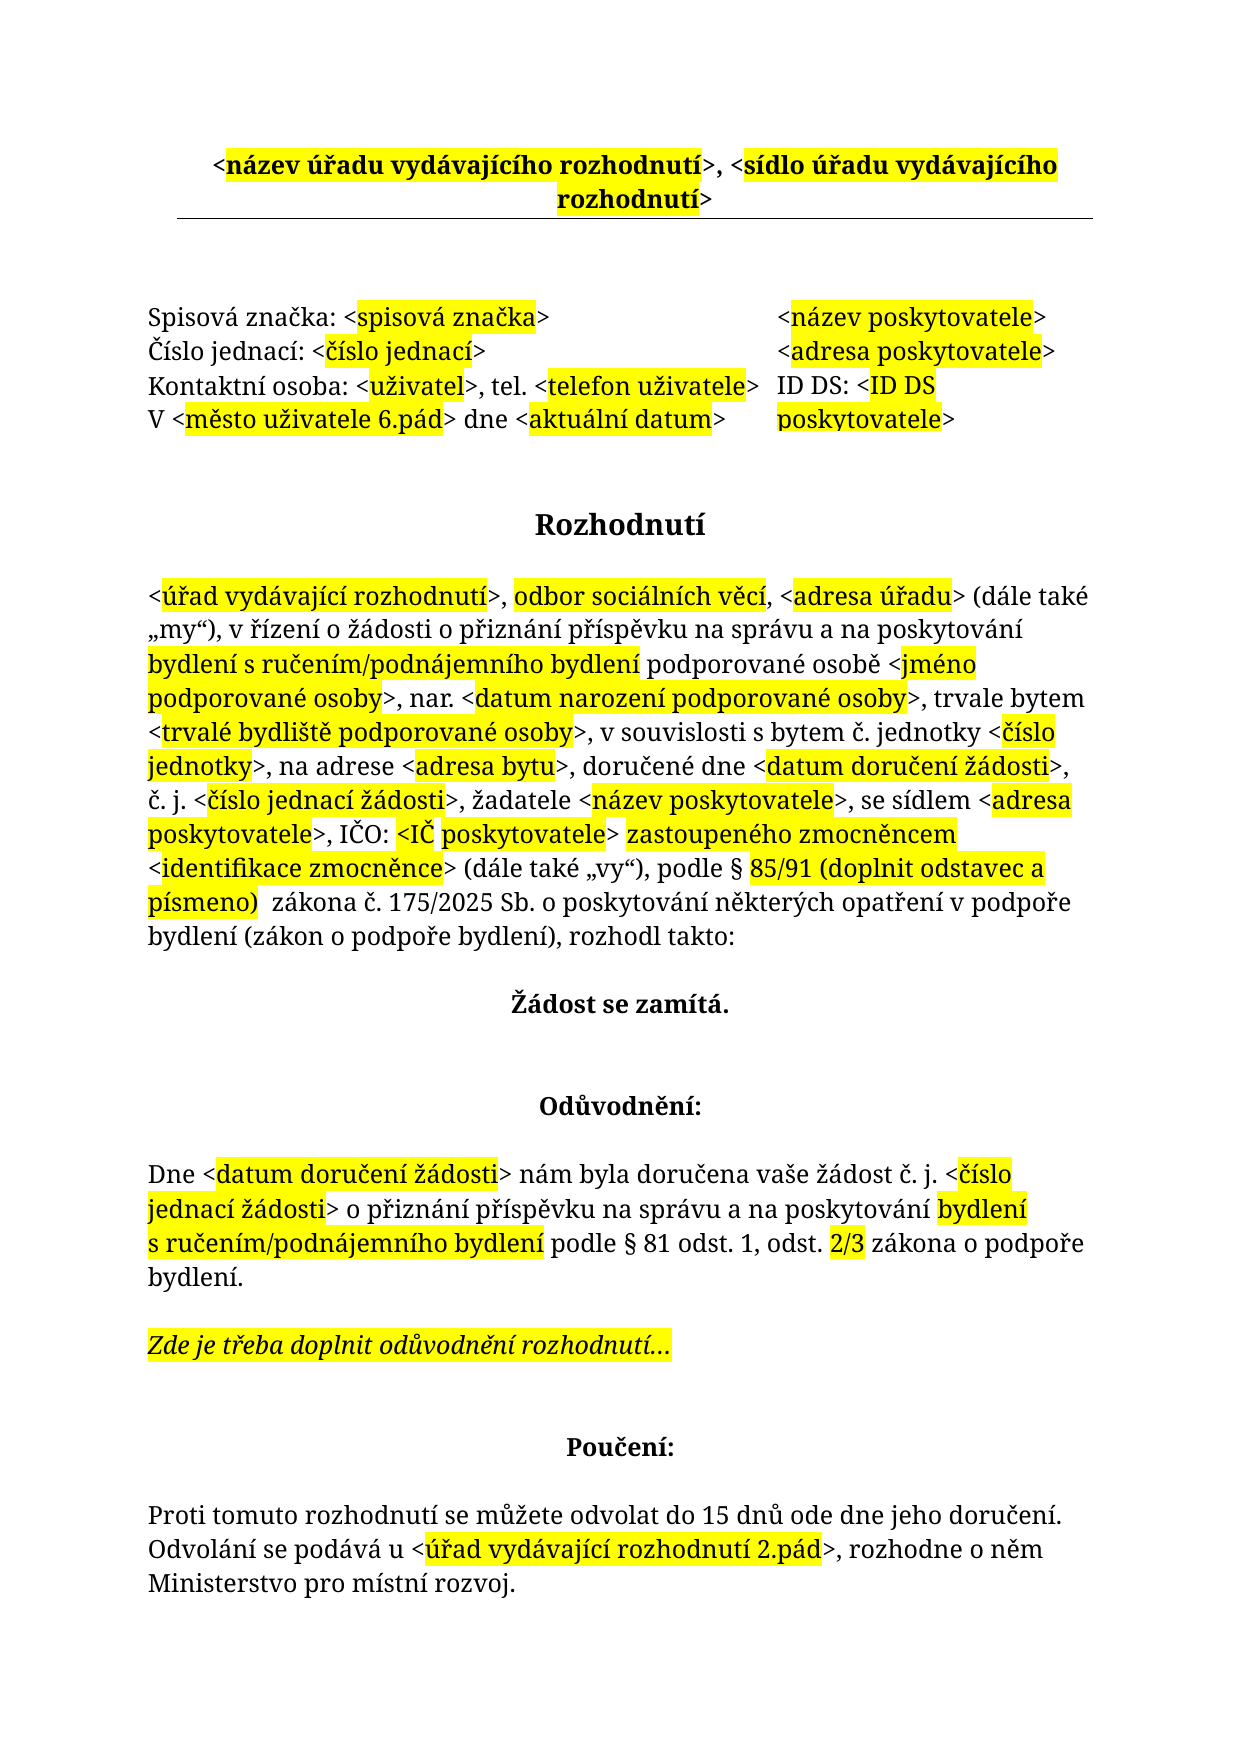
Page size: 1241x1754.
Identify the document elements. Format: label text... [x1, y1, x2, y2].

text Poučení: [148, 1430, 1093, 1464]
text Rozhodnutí [148, 504, 1093, 544]
text Číslo jednací: <číslo jednací> [148, 334, 325, 368]
text Odůvodnění: [148, 1089, 1093, 1123]
text Spisová značka: <spisová značka> [148, 300, 357, 334]
text Žádost se zamítá. [148, 987, 1093, 1021]
text Dne <datum doručení žádosti> nám byla doručena vaše žádost č. j. <číslo jednací žádosti> o přiznání příspěvku na správu a na poskytování bydlení s ručením/podnájemního bydlení podle § 81 odst. 1, odst. 2/3 zákona o podpoře bydlení. [148, 1157, 1093, 1293]
text Zde je třeba doplnit odůvodnění rozhodnutí… [148, 1327, 1093, 1362]
text <úřad vydávající rozhodnutí>, odbor sociálních věcí, <adresa úřadu> (dále také „my“), v řízení o žádosti o přiznání příspěvku na správu a na poskytování bydlení s ručením/podnájemního bydlení podporované osobě <jméno podporované osoby>, nar. <datum narození podporované osoby>, trvale bytem <trvalé bydliště podporované osoby>, v souvislosti s bytem č. jednotky <číslo jednotky>, na adrese <adresa bytu>, doručené dne <datum doručení žádosti>, č. j. <číslo jednací žádosti>, žadatele <název poskytovatele>, se sídlem <adresa poskytovatele>, IČO: <IČ poskytovatele> zastoupeného zmocněncem <identifikace zmocněnce> (dále také „vy“), podle § 85/91 (doplnit odstavec a písmeno) zákona č. 175/2025 Sb. o poskytování některých opatření v podpoře bydlení (zákon o podpoře bydlení), rozhodl takto: [148, 578, 1093, 953]
text Číslo jednací: <číslo jednací> [472, 334, 761, 368]
text V <město uživatele 6.pád> dne <aktuální datum> [443, 402, 529, 436]
text Proti tomuto rozhodnutí se můžete odvolat do 15 dnů ode dne jeho doručení. Odvolání se podává u <úřad vydávající rozhodnutí 2.pád>, rozhodne o něm Ministerstvo pro místní rozvoj. [148, 1498, 1093, 1600]
text <název úřadu vydávajícího rozhodnutí>, <sídlo úřadu vydávajícího rozhodnutí> [177, 148, 1093, 218]
text Spisová značka: <spisová značka> [536, 300, 761, 334]
text Kontaktní osoba: <uživatel>, tel. <telefon uživatele> [148, 368, 369, 402]
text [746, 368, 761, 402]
